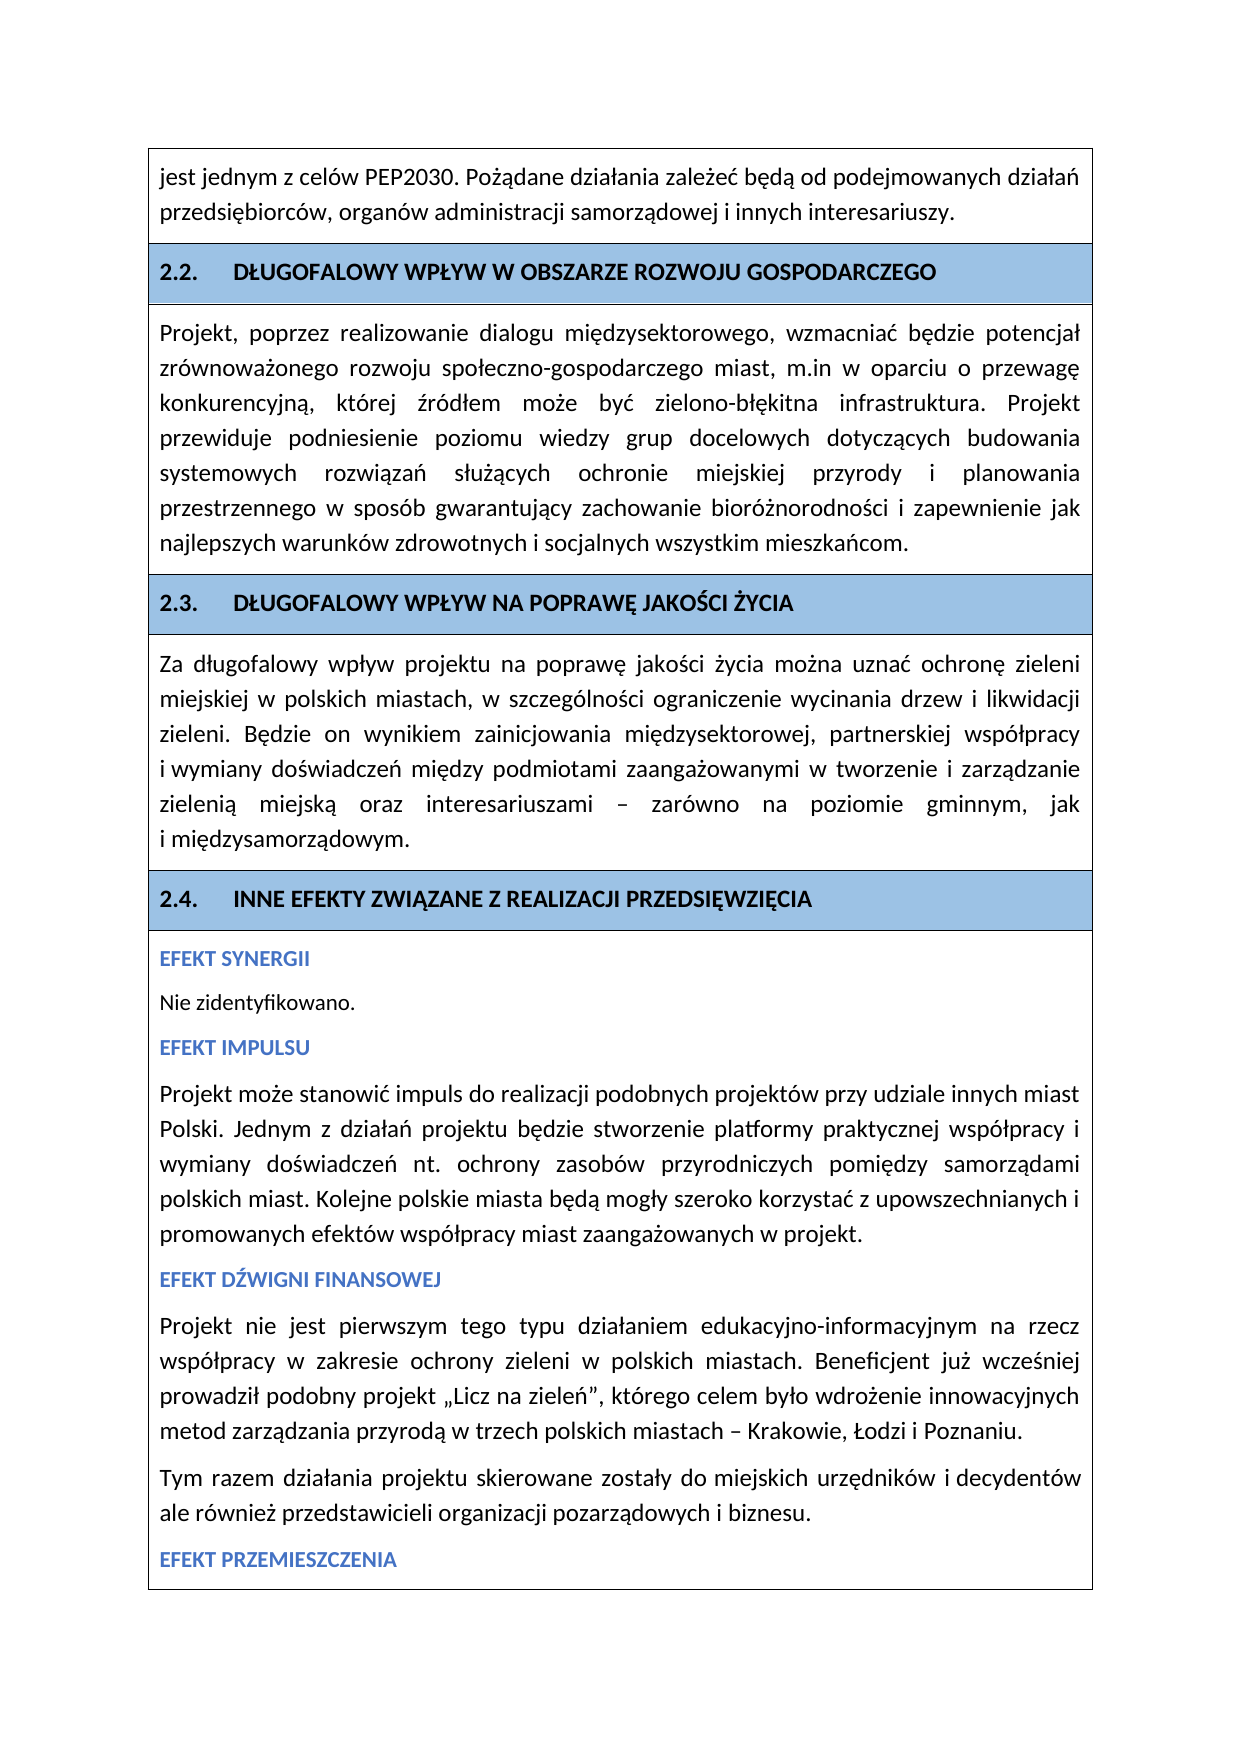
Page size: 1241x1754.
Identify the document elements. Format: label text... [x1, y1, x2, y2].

table_cell Za długofalowy wpływ projektu na poprawę jakości życia można uznać ochronę zieleni miejskiej w polskich miastach, w szczególności ograniczenie wycinania drzew i likwidacji zieleni. Będzie on wynikiem zainicjowania międzysektorowej, partnerskiej współpracy i wymiany doświadczeń między podmiotami zaangażowanymi w tworzenie i zarządzanie zielenią miejską oraz interesariuszami – zarówno na poziomie gminnym, jak i międzysamorządowym. [149, 635, 1092, 870]
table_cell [149, 931, 1092, 1589]
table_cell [149, 149, 1092, 243]
table_cell DŁUGOFALOWY WPŁYW W OBSZARZE ROZWOJU GOSPODARCZEGO [149, 244, 1092, 303]
table_cell Projekt, poprzez realizowanie dialogu międzysektorowego, wzmacniać będzie potencjał zrównoważonego rozwoju społeczno-gospodarczego miast, m.in w oparciu o przewagę konkurencyjną, której źródłem może być zielono-błękitna infrastruktura. Projekt przewiduje podniesienie poziomu wiedzy grup docelowych dotyczących budowania systemowych rozwiązań służących ochronie miejskiej przyrody i planowania przestrzennego w sposób gwarantujący zachowanie bioróżnorodności i zapewnienie jak najlepszych warunków zdrowotnych i socjalnych wszystkim mieszkańcom. [149, 305, 1092, 574]
table_cell INNE EFEKTY ZWIĄZANE Z REALIZACJI PRZEDSIĘWZIĘCIA [149, 871, 1092, 930]
table_cell DŁUGOFALOWY WPŁYW NA POPRAWĘ JAKOŚCI ŻYCIA [149, 575, 1092, 634]
